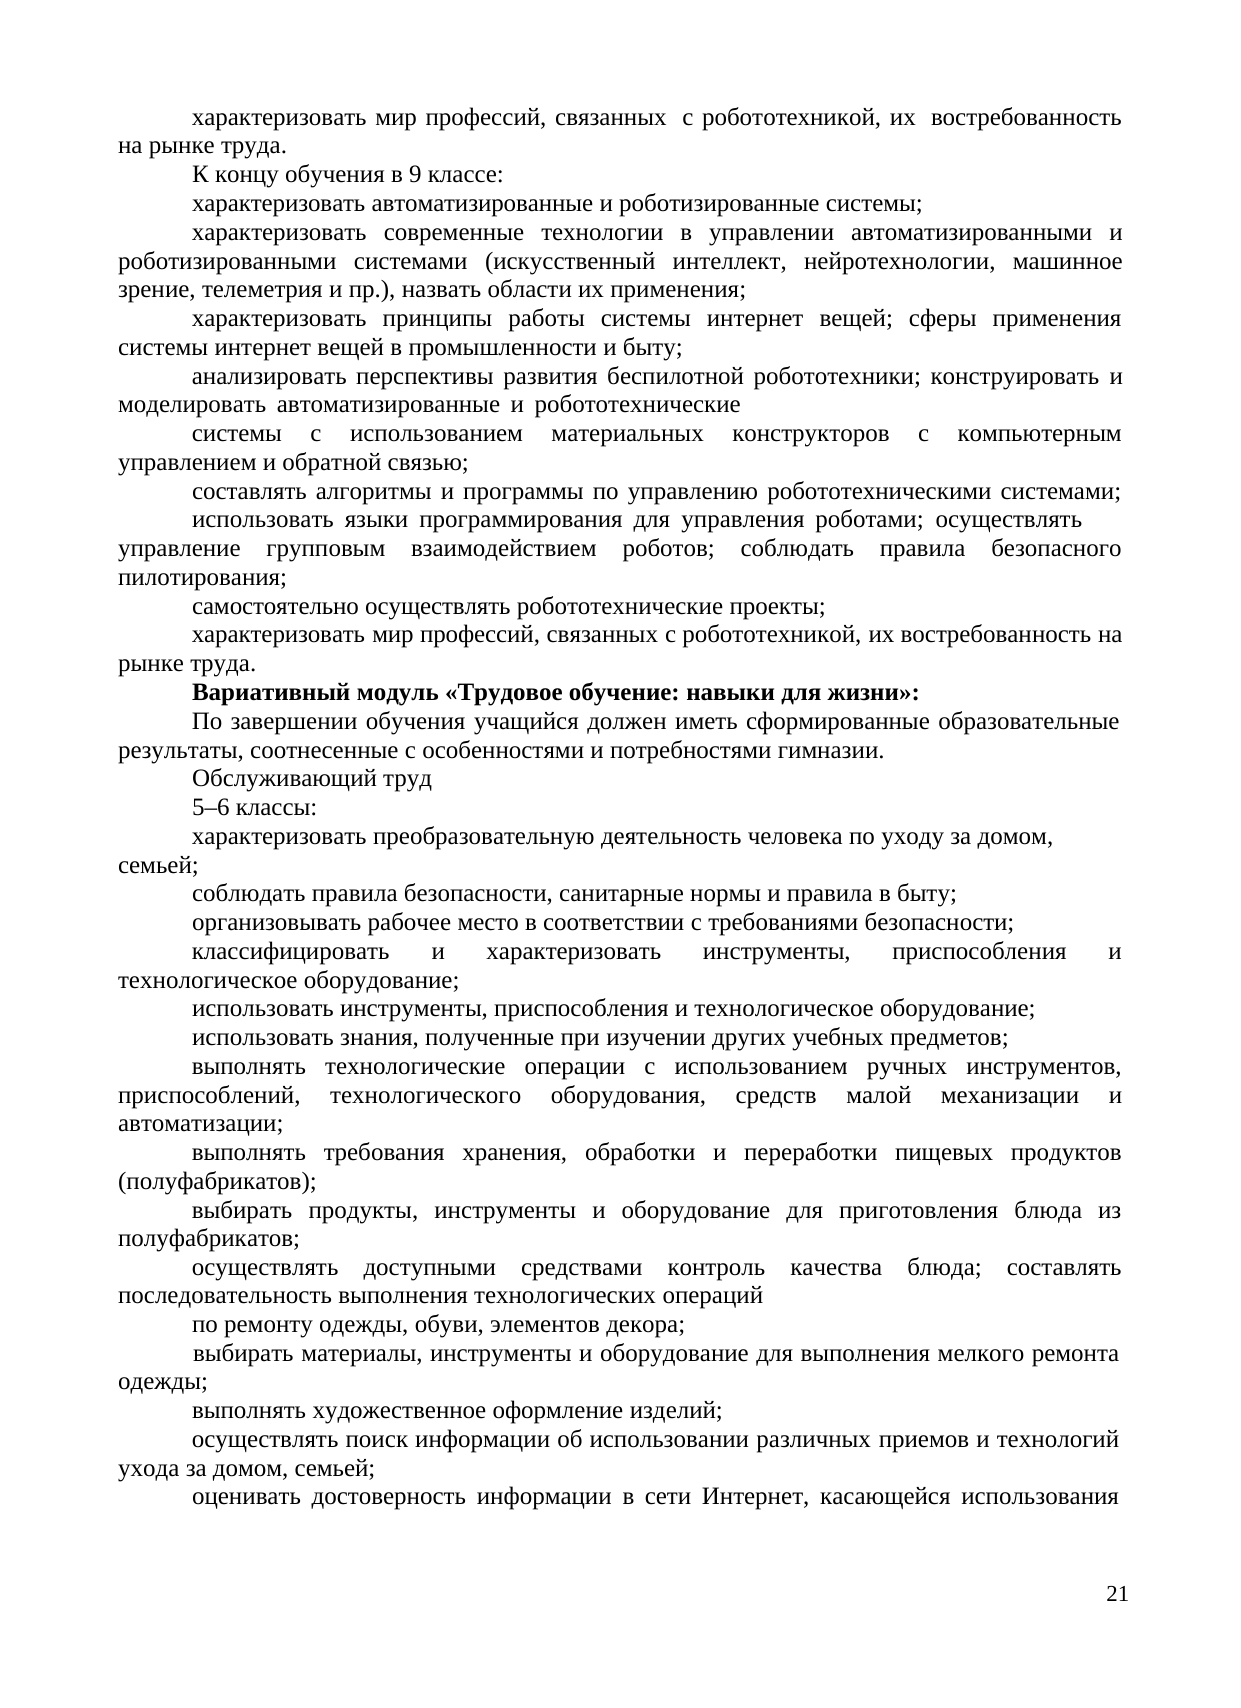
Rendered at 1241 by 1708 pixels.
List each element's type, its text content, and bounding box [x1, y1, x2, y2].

text самостоятельно осуществлять робототехнические проекты; [192, 591, 1228, 619]
text характеризовать принципы работы системы интернет вещей; сферы применения системы интернет вещей в промышленности и быту; [118, 303, 1122, 361]
text характеризовать мир профессий, связанных с робототехникой, их востребованность на рынке труда. [118, 619, 1122, 677]
text оценивать достоверность информации в сети Интернет, касающейся использования [192, 1481, 1228, 1510]
text составлять алгоритмы и программы по управлению робототехническими системами; использовать языки программирования для управления роботами; осуществлять [192, 476, 1122, 533]
text управление групповым взаимодействием роботов; соблюдать правила безопасного пилотирования; [118, 533, 1122, 591]
text соблюдать правила безопасности, санитарные нормы и правила в быту; организовывать рабочее место в соответствии с требованиями безопасности; [192, 878, 1096, 936]
text анализировать перспективы развития беспилотной робототехники; конструировать и моделировать автоматизированные и робототехнические [118, 361, 1123, 418]
text осуществлять поиск информации об использовании различных приемов и технологий ухода за домом, семьей; [118, 1424, 1122, 1481]
text по ремонту одежды, обуви, элементов декора; [192, 1309, 1228, 1338]
text выполнять технологические операции с использованием ручных инструментов, приспособлений, технологического оборудования, средств малой механизации и автоматизации; [118, 1051, 1122, 1137]
text характеризовать преобразовательную деятельность человека по уходу за домом, семьей; [118, 821, 1096, 878]
text выбирать материалы, инструменты и оборудование для выполнения мелкого ремонта одежды; [118, 1338, 1122, 1395]
text Обслуживающий труд 5–6 классы: [192, 763, 433, 821]
text выполнять требования хранения, обработки и переработки пищевых продуктов (полуфабрикатов); [118, 1137, 1122, 1195]
text характеризовать автоматизированные и роботизированные системы; [192, 188, 1228, 217]
subtitle Вариативный модуль «Трудовое обучение: навыки для жизни»: [192, 677, 1228, 706]
text системы с использованием материальных конструкторов с компьютерным управлением и обратной связью; [118, 418, 1122, 476]
text выбирать продукты, инструменты и оборудование для приготовления блюда из полуфабрикатов; [118, 1195, 1122, 1252]
text классифицировать и характеризовать инструменты, приспособления и технологическое оборудование; [118, 936, 1122, 993]
text выполнять художественное оформление изделий; [192, 1395, 1228, 1424]
text характеризовать современные технологии в управлении автоматизированными и роботизированными системами (искусственный интеллект, нейротехнологии, машинное зрение, телеметрия и пр.), назвать области их применения; [118, 217, 1123, 303]
text К концу обучения в 9 классе: [192, 159, 1228, 188]
text характеризовать мир профессий, связанных с робототехникой, их востребованность на рынке труда. [118, 102, 1122, 159]
text использовать инструменты, приспособления и технологическое оборудование; использовать знания, полученные при изучении других учебных предметов; [192, 993, 1037, 1051]
text По завершении обучения учащийся должен иметь сформированные образовательные результаты, соотнесенные с особенностями и потребностями гимназии. [118, 706, 1228, 763]
text осуществлять доступными средствами контроль качества блюда; составлять последовательность выполнения технологических операций [118, 1252, 1121, 1309]
